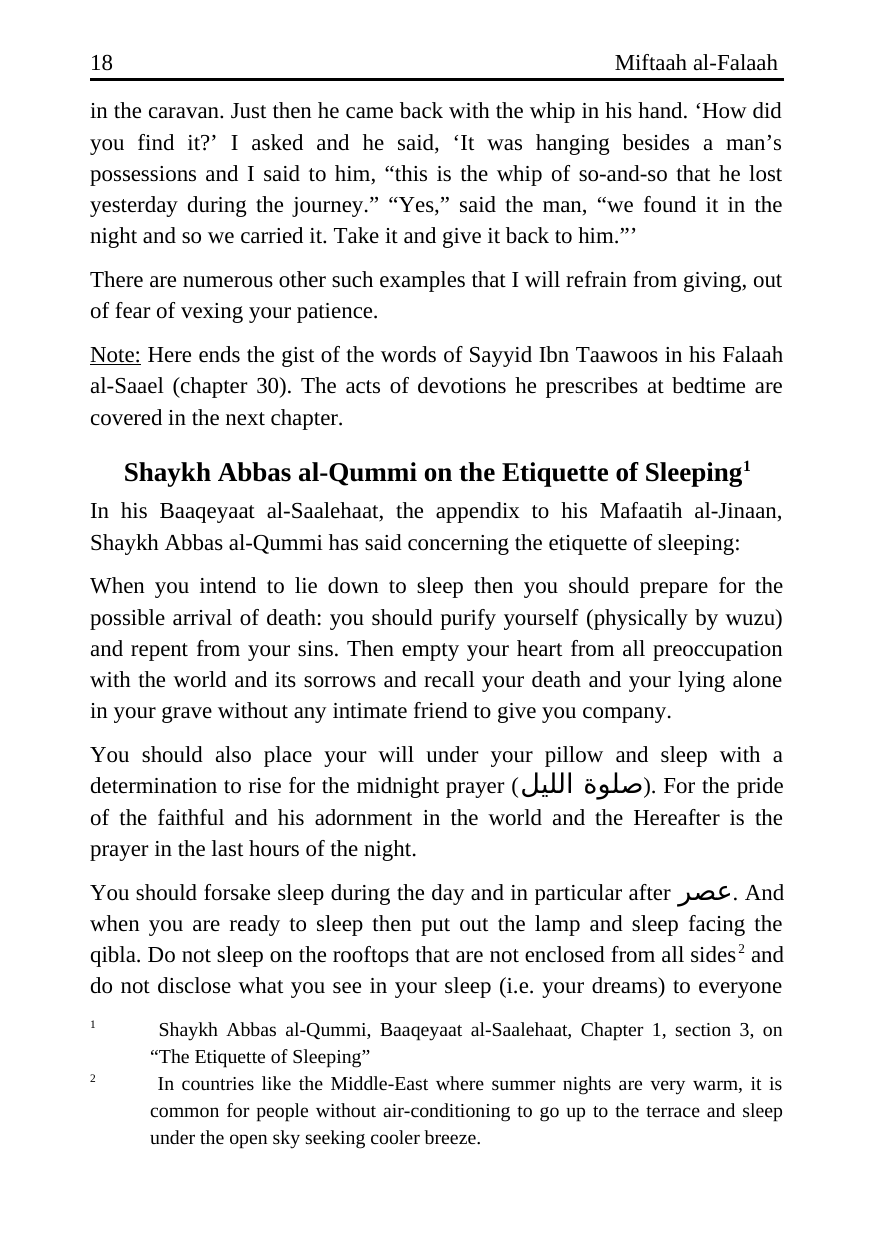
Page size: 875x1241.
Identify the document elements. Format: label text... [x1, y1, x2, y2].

subtitle Shaykh Abbas al-Qummi on the Etiquette of Sleeping [90, 456, 784, 488]
text In his Baaqeyaat al-Saalehaat, the appendix to his Mafaatih al-Jinaan, Shaykh Abbas al-Qummi has said concerning the etiquette of sleeping: [90, 494, 784, 556]
text There are numerous other such examples that I will refrain from giving, out of fear of vexing your patience. [90, 263, 784, 325]
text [90, 94, 784, 250]
text You should also place your will under your pillow and sleep with a determination to rise for the midnight prayer (صلوة الليل). For the pride of the faithful and his adornment in the world and the Hereafter is the prayer in the last hours of the night. [90, 738, 784, 863]
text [90, 875, 784, 1000]
text When you intend to lie down to sleep then you should prepare for the possible arrival of death: you should purify yourself (physically by wuzu) and repent from your sins. Then empty your heart from all preoccupation with the world and its sorrows and recall your death and your lying alone in your grave without any intimate friend to give you company. [90, 569, 784, 725]
text Note: Here ends the gist of the words of Sayyid Ibn Taawoos in his Falaah al-Saael (chapter 30). The acts of devotions he prescribes at bedtime are covered in the next chapter. [90, 338, 784, 431]
